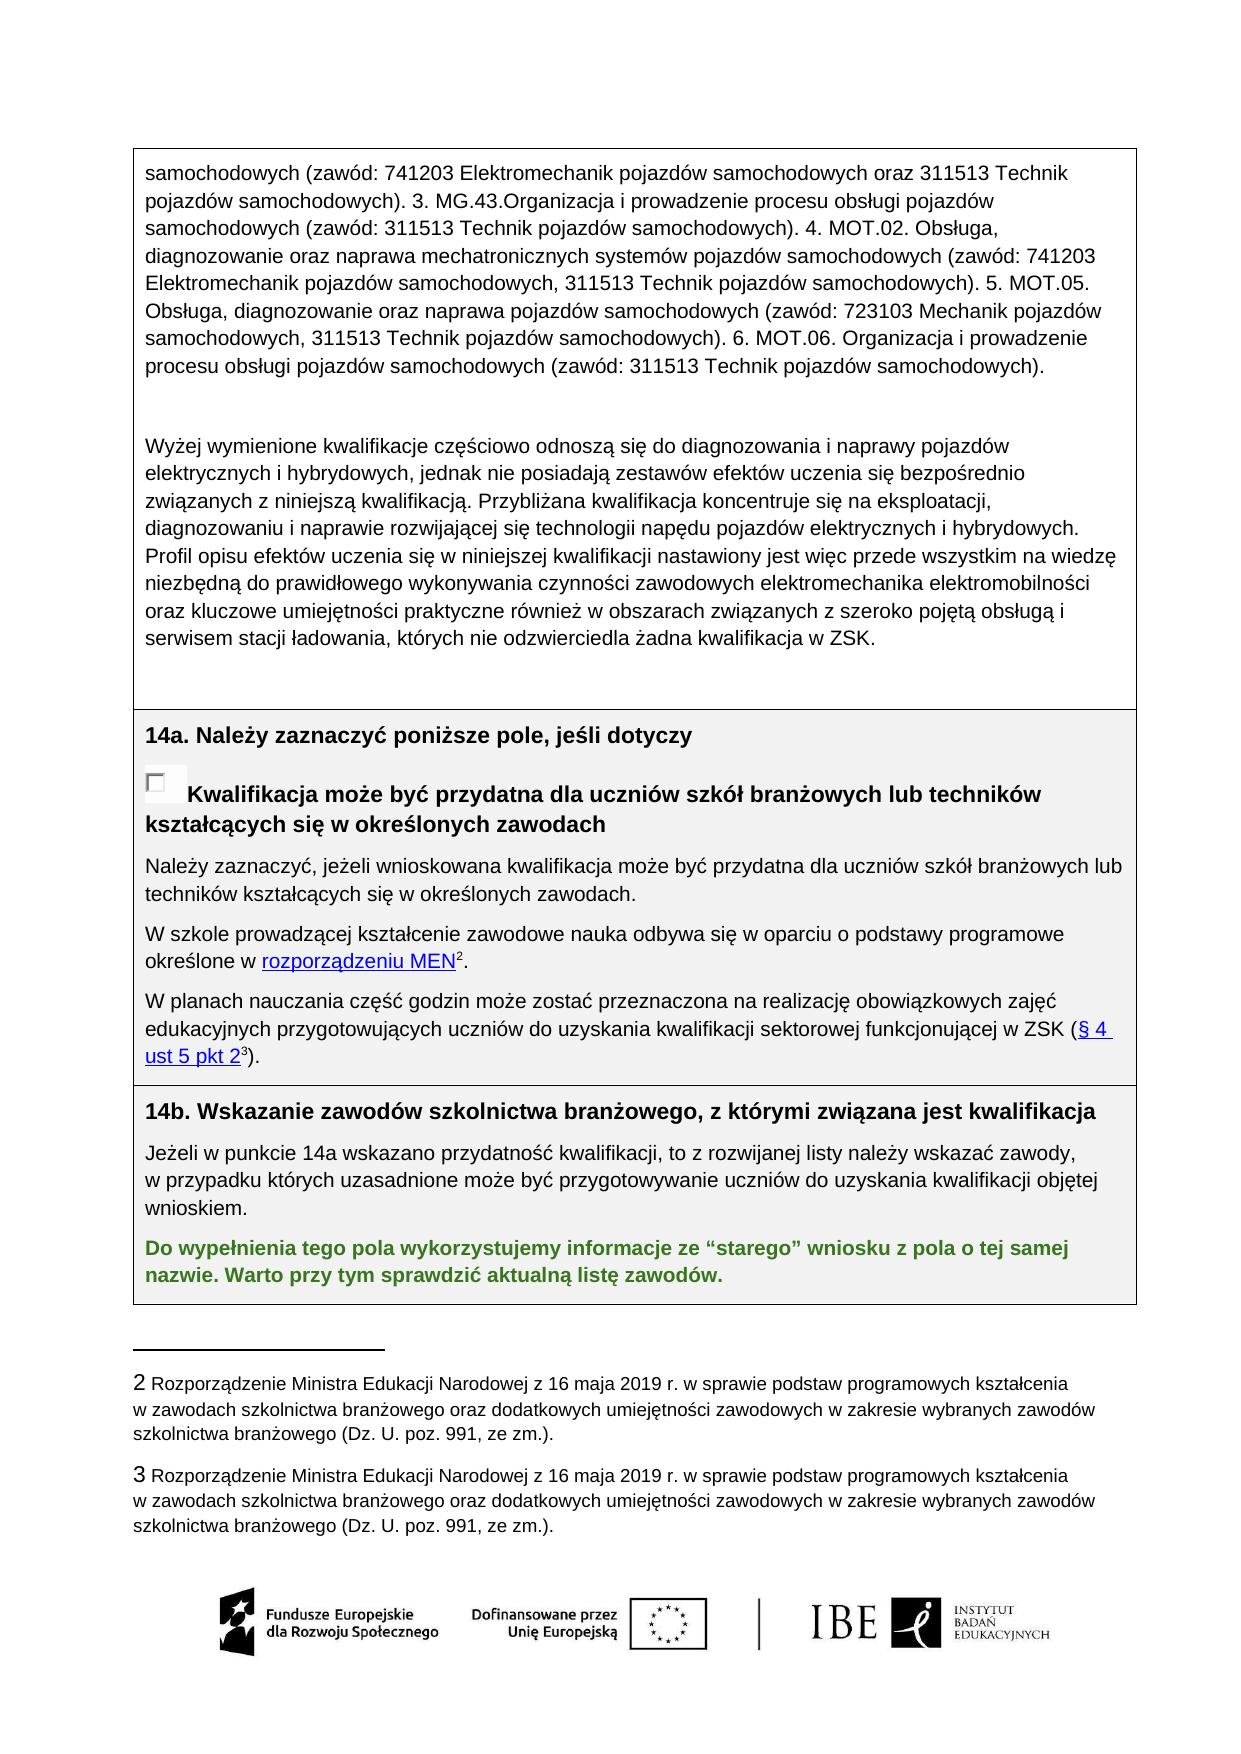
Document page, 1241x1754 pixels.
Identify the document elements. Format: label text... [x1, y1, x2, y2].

picture [133, 1536, 1138, 1707]
table_cell 14a. Należy zaznaczyć poniższe pole, jeśli dotyczy Kwalifikacja może być przydatna dla uczniów szkół branżowych lub techników kształcących się w określonych zawodach Należy zaznaczyć, jeżeli wnioskowana kwalifikacja może być przydatna dla uczniów szkół branżowych lub techników kształcących się w określonych zawodach. W szkole prowadzącej kształcenie zawodowe nauka odbywa się w oparciu o podstawy programowe określone w rozporządzeniu MEN. W planach nauczania część godzin może zostać przeznaczona na realizację obowiązkowych zajęć edukacyjnych przygotowujących uczniów do uzyskania kwalifikacji sektorowej funkcjonującej w ZSK (§ 4 ust 5 pkt 2). [134, 710, 1136, 1084]
picture [144, 765, 187, 803]
